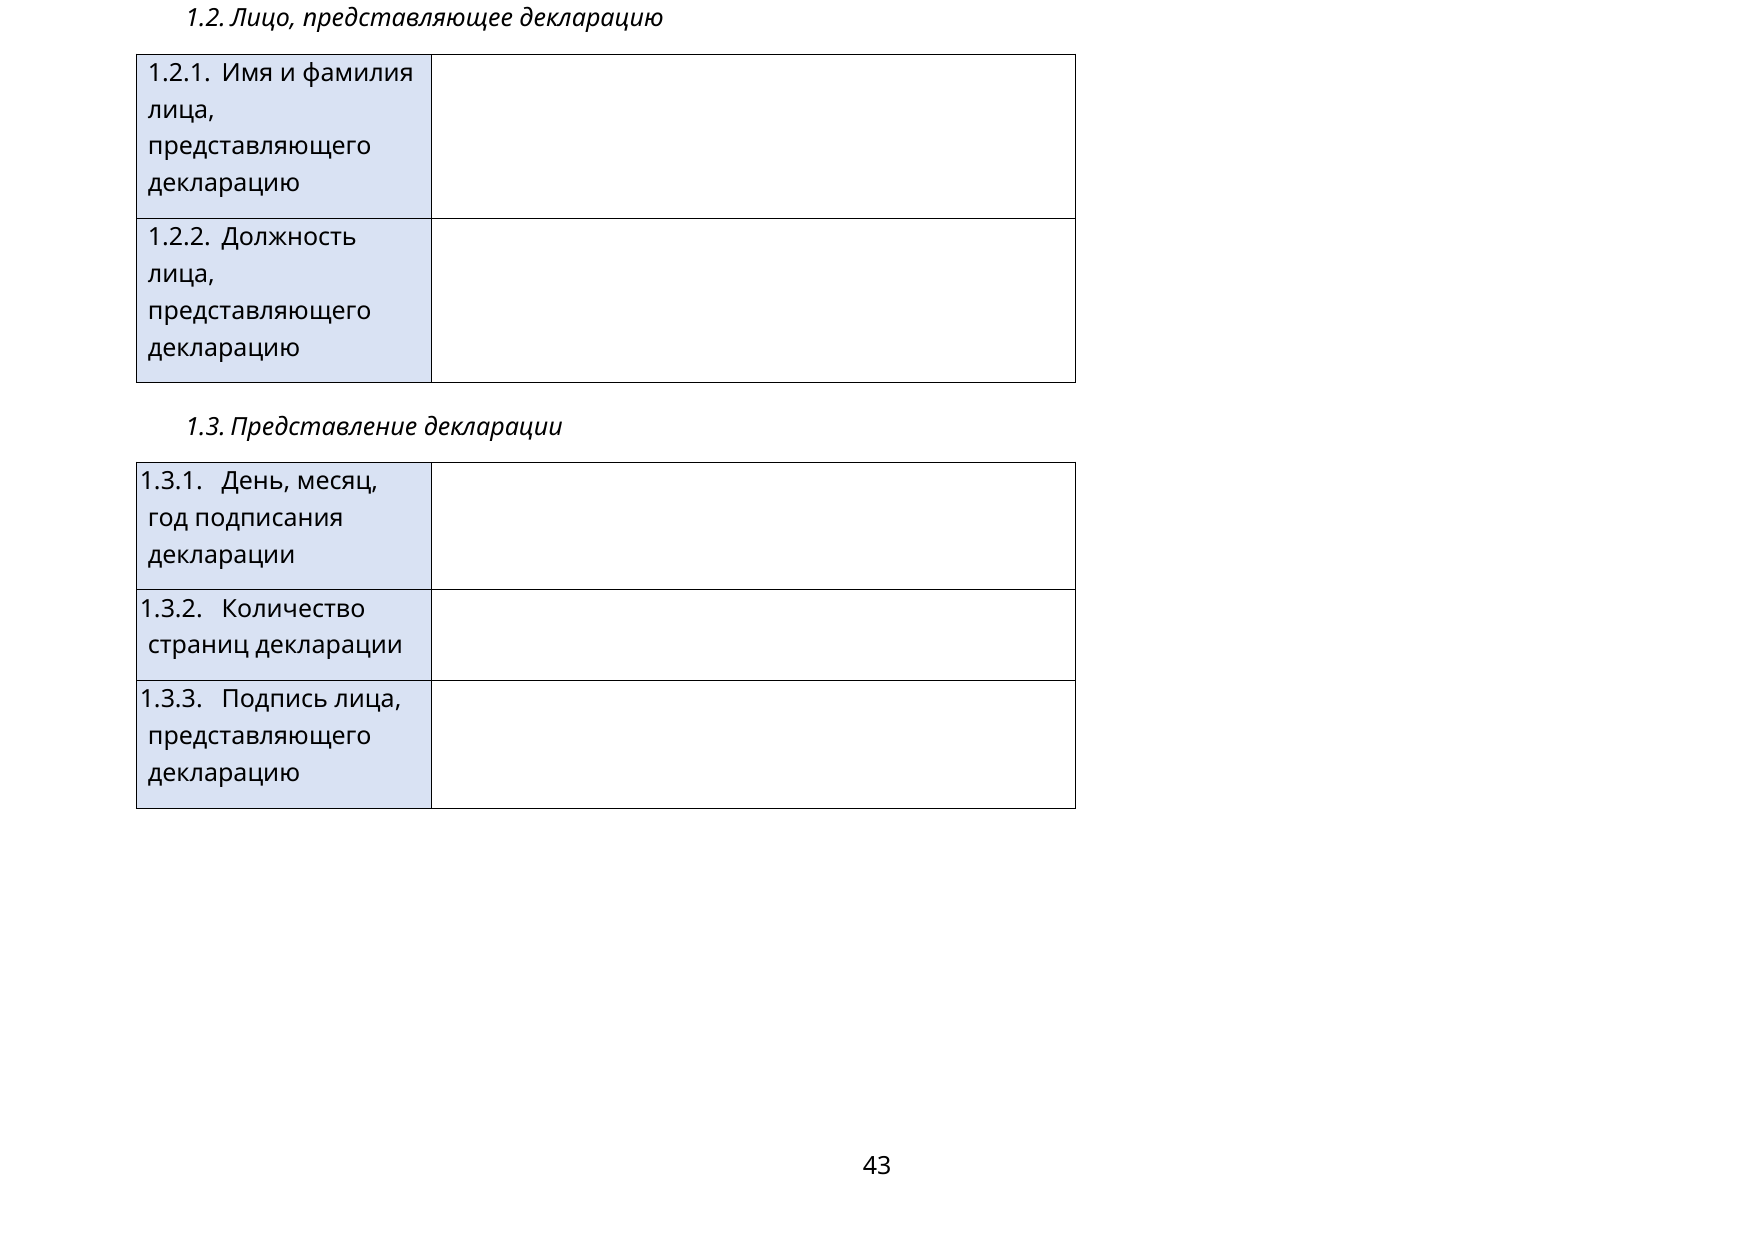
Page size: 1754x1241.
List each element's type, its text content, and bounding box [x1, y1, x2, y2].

table_header [432, 55, 1075, 218]
table_header [432, 463, 1075, 589]
list Представление декларации [185, 408, 1606, 442]
table_cell Подпись лица, представляющего декларацию [137, 681, 431, 808]
table_header День, месяц, год подписания декларации [137, 463, 431, 589]
table_cell [432, 219, 1075, 382]
table_cell Должность лица, представляющего декларацию [137, 219, 431, 382]
table_cell Количество страниц декларации [137, 590, 431, 680]
table_cell [432, 681, 1075, 808]
list Лицо, представляющее декларацию [185, 0, 1606, 34]
table_cell [432, 590, 1075, 680]
table_header Имя и фамилия лица, представляющего декларацию [137, 55, 431, 218]
